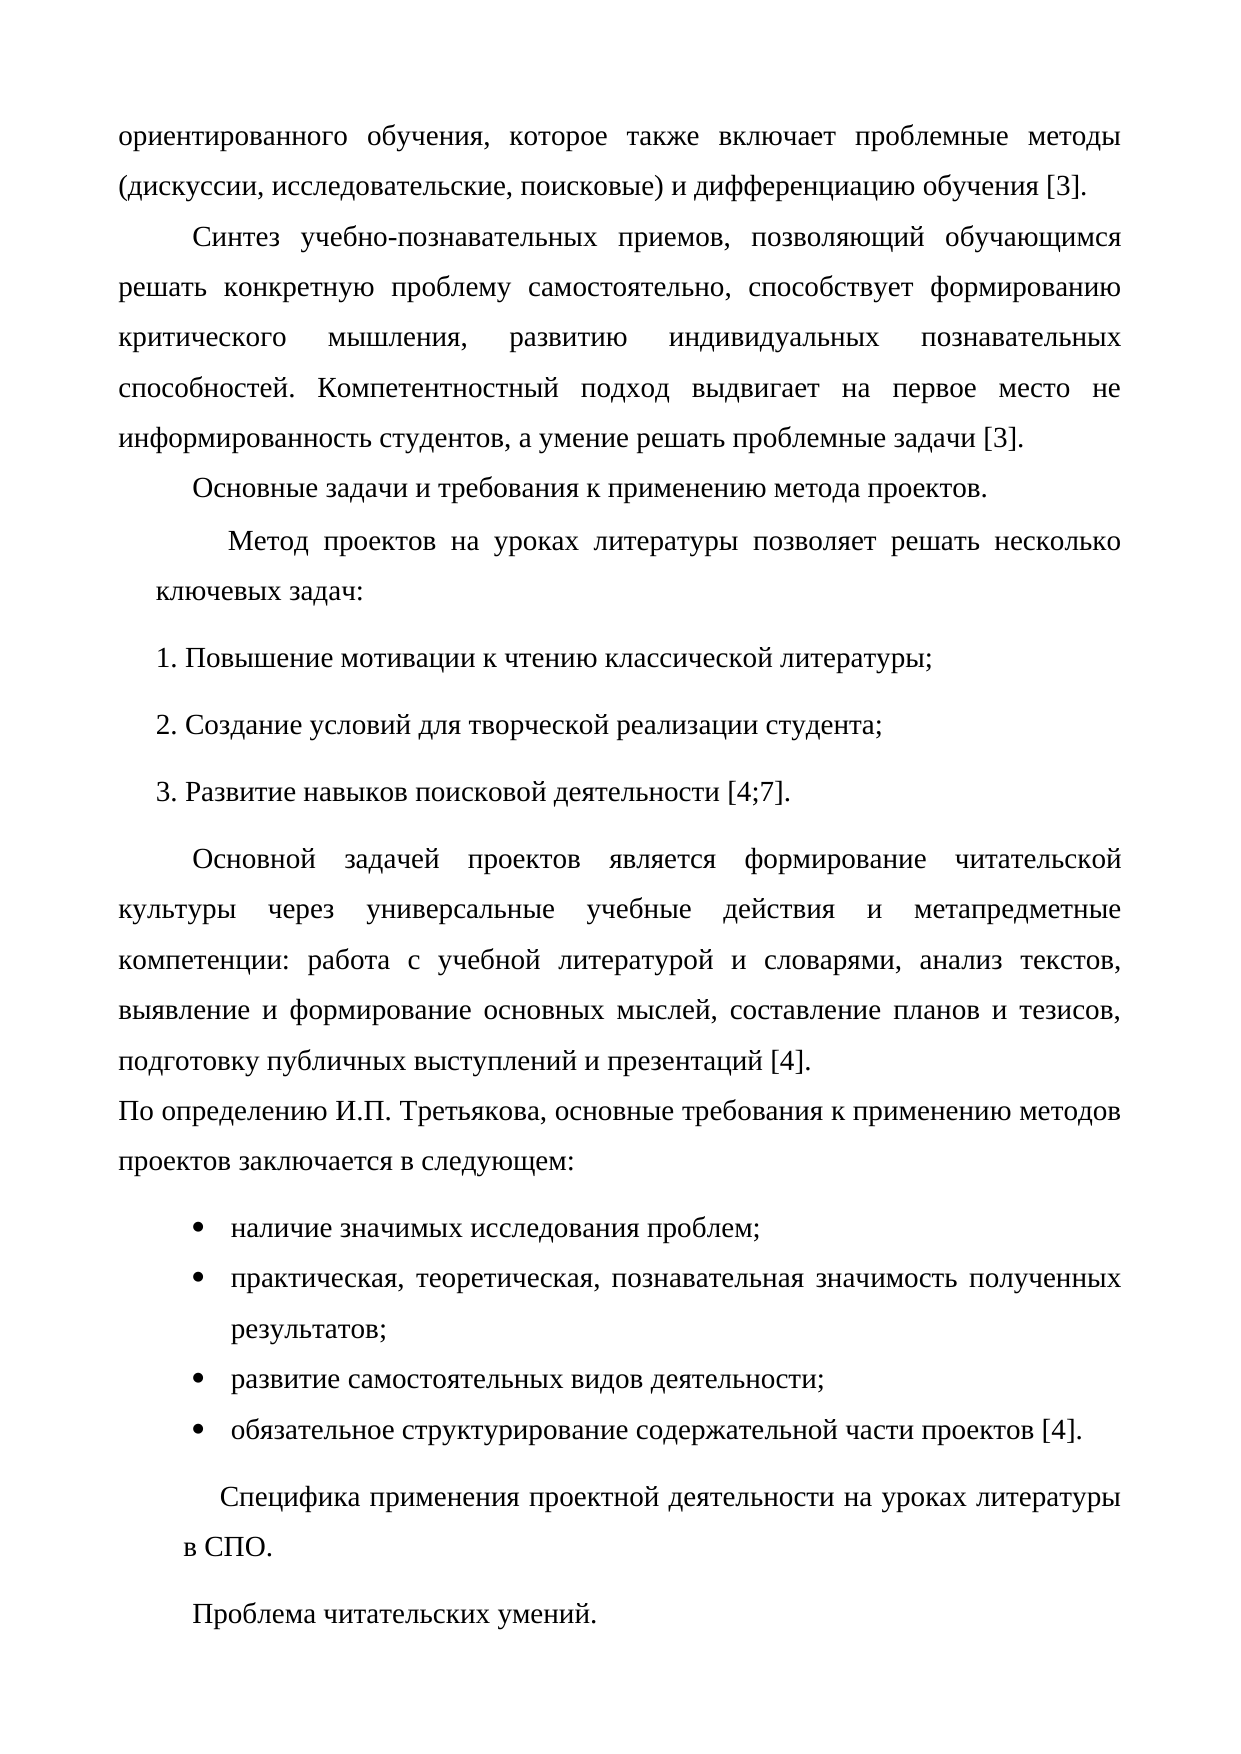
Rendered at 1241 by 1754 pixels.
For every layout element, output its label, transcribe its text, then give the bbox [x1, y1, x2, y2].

list обязательное структурирование содержательной части проектов [4]. [193, 1412, 1122, 1445]
text Синтез учебно-познавательных приемов, позволяющий обучающимся решать конкретную проблему самостоятельно, способствует формированию критического мышления, развитию индивидуальных познавательных способностей. Компетентностный подход выдвигает на первое место не информированность студентов, а умение решать проблемные задачи [3]. [118, 219, 1122, 453]
list наличие значимых исследования проблем; [193, 1210, 1122, 1244]
text Основные задачи и требования к применению метода проектов. [156, 470, 1122, 504]
text 1. Повышение мотивации к чтению классической литературы; [156, 640, 1122, 674]
list развитие самостоятельных видов деятельности; [193, 1361, 1122, 1395]
text 2. Создание условий для творческой реализации студента; [156, 707, 1122, 741]
text Проблема читательских умений. [156, 1596, 1122, 1630]
list практическая, теоретическая, познавательная значимость полученных результатов; [193, 1261, 1122, 1344]
text Специфика применения проектной деятельности на уроках литературы в СПО. [183, 1479, 1122, 1563]
text 3. Развитие навыков поисковой деятельности [4;7]. [156, 774, 1122, 808]
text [118, 118, 1122, 202]
text Основной задачей проектов является формирование читательской культуры через универсальные учебные действия и метапредметные компетенции: работа с учебной литературой и словарями, анализ текстов, выявление и формирование основных мыслей, составление планов и тезисов, подготовку публичных выступлений и презентаций [4]. [118, 841, 1122, 1076]
text Метод проектов на уроках литературы позволяет решать несколько ключевых задач: [156, 523, 1122, 607]
text По определению И.П. Третьякова, основные требования к применению методов проектов заключается в следующем: [118, 1093, 1122, 1177]
